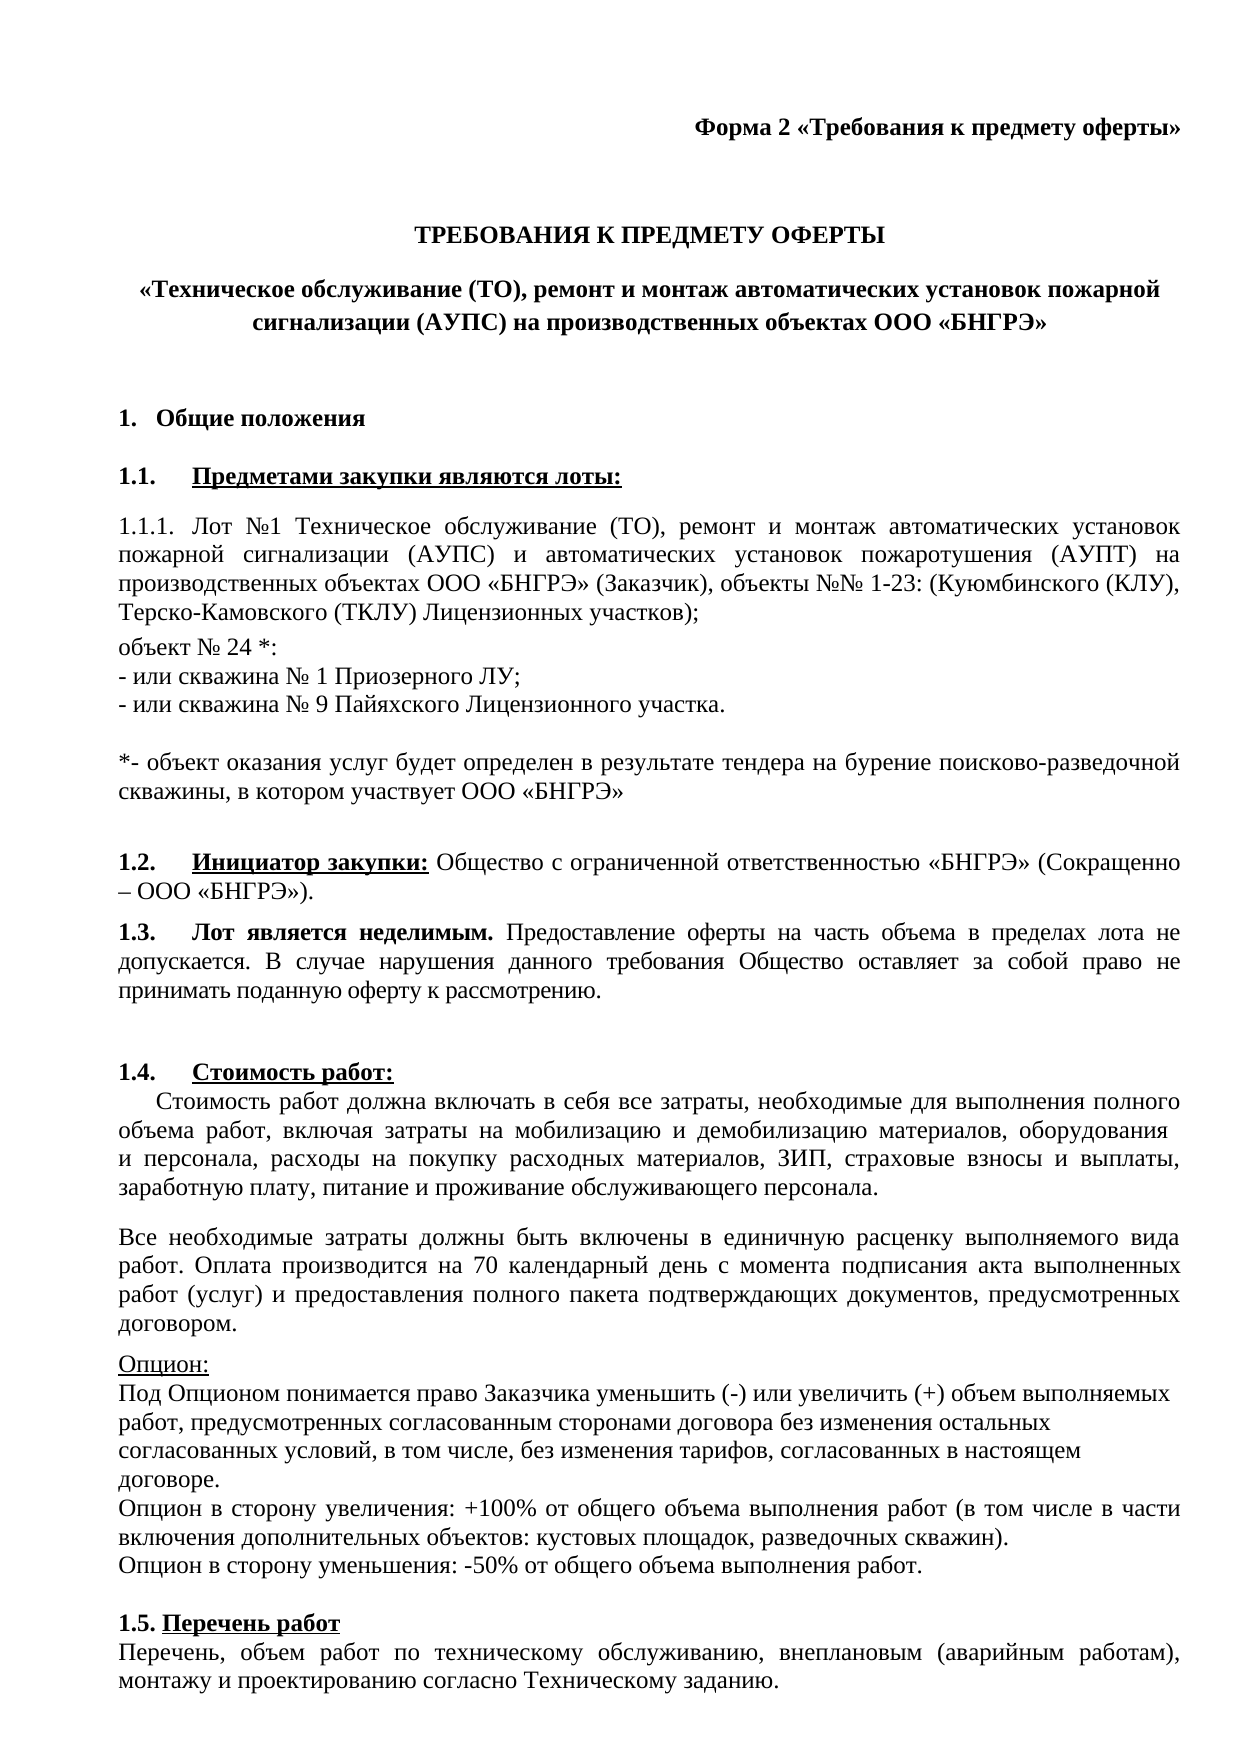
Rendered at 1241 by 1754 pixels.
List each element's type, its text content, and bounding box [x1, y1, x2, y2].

text Перечень, объем работ по техническому обслуживанию, внеплановым (аварийным работам), монтажу и проектированию согласно Техническому заданию. [118, 1637, 1181, 1694]
list Стоимость работ: [118, 1057, 1181, 1086]
list Общие положения [118, 403, 1181, 432]
text - или скважина № 1 Приозерного ЛУ; [118, 661, 1181, 689]
text «Техническое обслуживание (ТО), ремонт и монтаж автоматических установок пожарной сигнализации (АУПС) на производственных объектах ООО «БНГРЭ» [118, 274, 1181, 335]
list Стоимость работ должна включать в себя все затраты, необходимые для выполнения полного объема работ, включая затраты на мобилизацию и демобилизацию материалов, оборудования и персонала, расходы на покупку расходных материалов, ЗИП, страховые взносы и выплаты, заработную плату, питание и проживание обслуживающего персонала. [118, 1086, 1181, 1201]
text Под Опционом понимается право Заказчика уменьшить (-) или увеличить (+) объем выполняемых работ, предусмотренных согласованным сторонами договора без изменения остальных согласованных условий, в том числе, без изменения тарифов, согласованных в настоящем договоре. [118, 1378, 1181, 1493]
text Форма 2 «Требования к предмету оферты» [118, 112, 1181, 141]
text - или скважина № 9 Пайяхского Лицензионного участка. [118, 689, 1181, 718]
text Опцион: [118, 1349, 1181, 1378]
list Лот №1 Техническое обслуживание (ТО), ремонт и монтаж автоматических установок пожарной сигнализации (АУПС) и автоматических установок пожаротушения (АУПТ) на производственных объектах ООО «БНГРЭ» (Заказчик), объекты №№ 1-23: (Куюмбинского (КЛУ), Терско-Камовского (ТКЛУ) Лицензионных участков); [118, 511, 1181, 626]
text 1.5. Перечень работ [118, 1608, 1181, 1637]
text объект № 24 *: [118, 632, 1181, 661]
list Инициатор закупки: Общество с ограниченной ответственностью «БНГРЭ» (Сокращенно – ООО «БНГРЭ»). [118, 847, 1181, 905]
text ТРЕБОВАНИЯ К ПРЕДМЕТУ ОФЕРТЫ [118, 220, 1181, 248]
list Лот является неделимым. Предоставление оферты на часть объема в пределах лота не допускается. В случае нарушения данного требования Общество оставляет за собой право не принимать поданную оферту к рассмотрению. [118, 917, 1181, 1003]
text Все необходимые затраты должны быть включены в единичную расценку выполняемого вида работ. Оплата производится на 70 календарный день с момента подписания акта выполненных работ (услуг) и предоставления полного пакета подтверждающих документов, предусмотренных договором. [118, 1222, 1181, 1337]
text Опцион в сторону уменьшения: -50% от общего объема выполнения работ. [118, 1551, 1181, 1579]
text Опцион в сторону увеличения: +100% от общего объема выполнения работ (в том числе в части включения дополнительных объектов: кустовых площадок, разведочных скважин). [118, 1493, 1181, 1551]
list *- объект оказания услуг будет определен в результате тендера на бурение поисково-разведочной скважины, в котором участвует ООО «БНГРЭ» [118, 747, 1181, 804]
list Предметами закупки являются лоты: [118, 461, 1181, 490]
